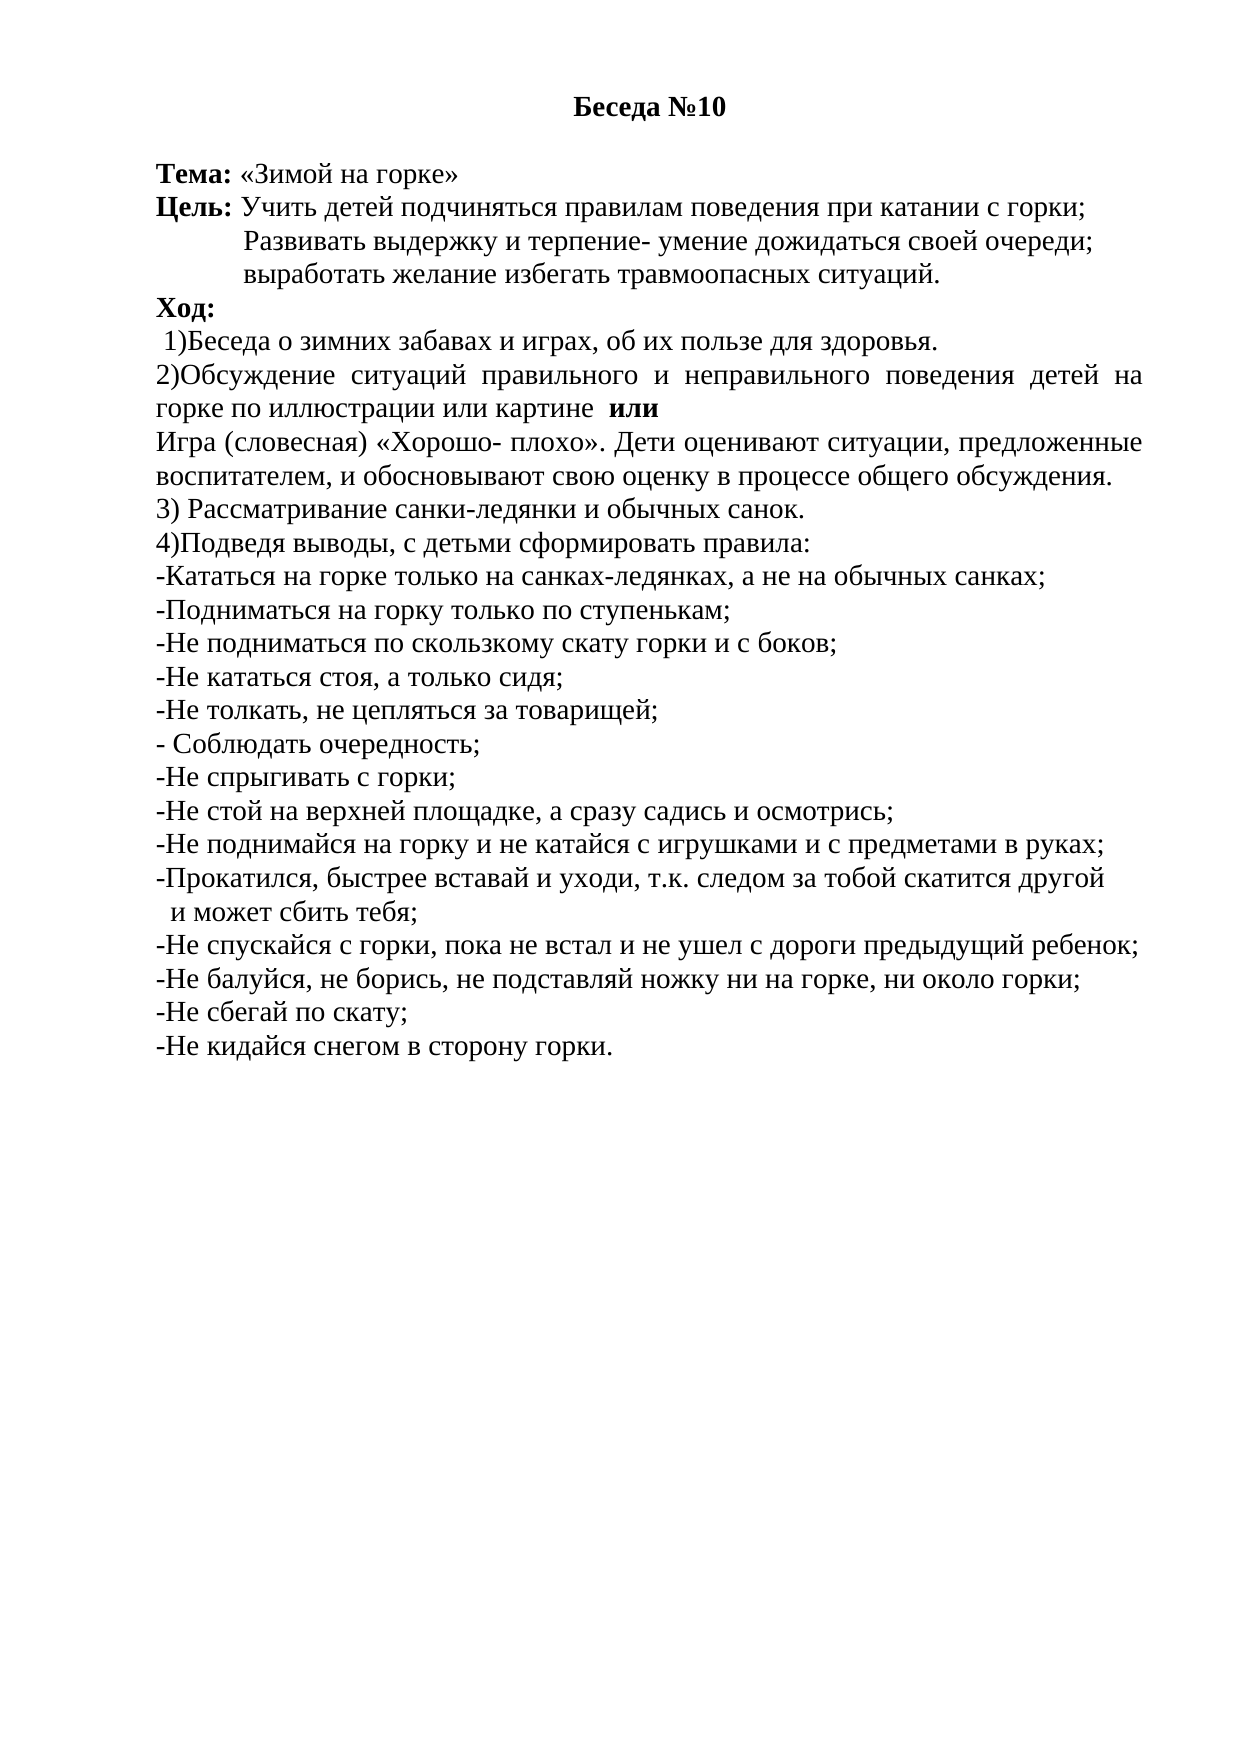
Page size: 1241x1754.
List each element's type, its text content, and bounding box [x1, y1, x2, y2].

text -Прокатился, быстрее вставай и уходи, т.к. следом за тобой скатится другой [156, 860, 1144, 894]
text 4)Подведя выводы, с детьми сформировать правила: [156, 525, 1144, 558]
text Развивать выдержку и терпение- умение дожидаться своей очереди; [156, 223, 1144, 256]
text Тема: «Зимой на горке» [156, 156, 1144, 189]
text Игра (словесная) «Хорошо- плохо». Дети оценивают ситуации, предложенные воспитателем, и обосновывают свою оценку в процессе общего обсуждения. [156, 424, 1144, 491]
text -Не балуйся, не борись, не подставляй ножку ни на горке, ни около горки; [156, 961, 1144, 994]
text -Не подниматься по скользкому скату горки и с боков; [156, 625, 1144, 659]
text Ход: [156, 290, 1144, 323]
text выработать желание избегать травмоопасных ситуаций. [156, 256, 1144, 290]
text -Не спрыгивать с горки; [156, 759, 1144, 793]
text -Не поднимайся на горку и не катайся с игрушками и с предметами в руках; [156, 827, 1144, 860]
text -Не спускайся с горки, пока не встал и не ушел с дороги предыдущий ребенок; [156, 927, 1144, 961]
text -Не стой на верхней площадке, а сразу садись и осмотрись; [156, 793, 1144, 827]
text -Не толкать, не цепляться за товарищей; [156, 692, 1144, 726]
text Цель: Учить детей подчиняться правилам поведения при катании с горки; [156, 189, 1144, 223]
text 3) Рассматривание санки-ледянки и обычных санок. [156, 491, 1144, 525]
text -Не кидайся снегом в сторону горки. [156, 1028, 1144, 1061]
text 2)Обсуждение ситуаций правильного и неправильного поведения детей на горке по иллюстрации или картине или [156, 357, 1144, 424]
text - Соблюдать очередность; [156, 726, 1144, 759]
text -Не кататься стоя, а только сидя; [156, 659, 1144, 692]
text 1)Беседа о зимних забавах и играх, об их пользе для здоровья. [156, 323, 1144, 357]
text и может сбить тебя; [156, 894, 1144, 927]
text -Не сбегай по скату; [156, 994, 1144, 1028]
text -Подниматься на горку только по ступенькам; [156, 592, 1144, 625]
text Беседа №10 [156, 89, 1144, 122]
text -Кататься на горке только на санках-ледянках, а не на обычных санках; [156, 558, 1144, 592]
